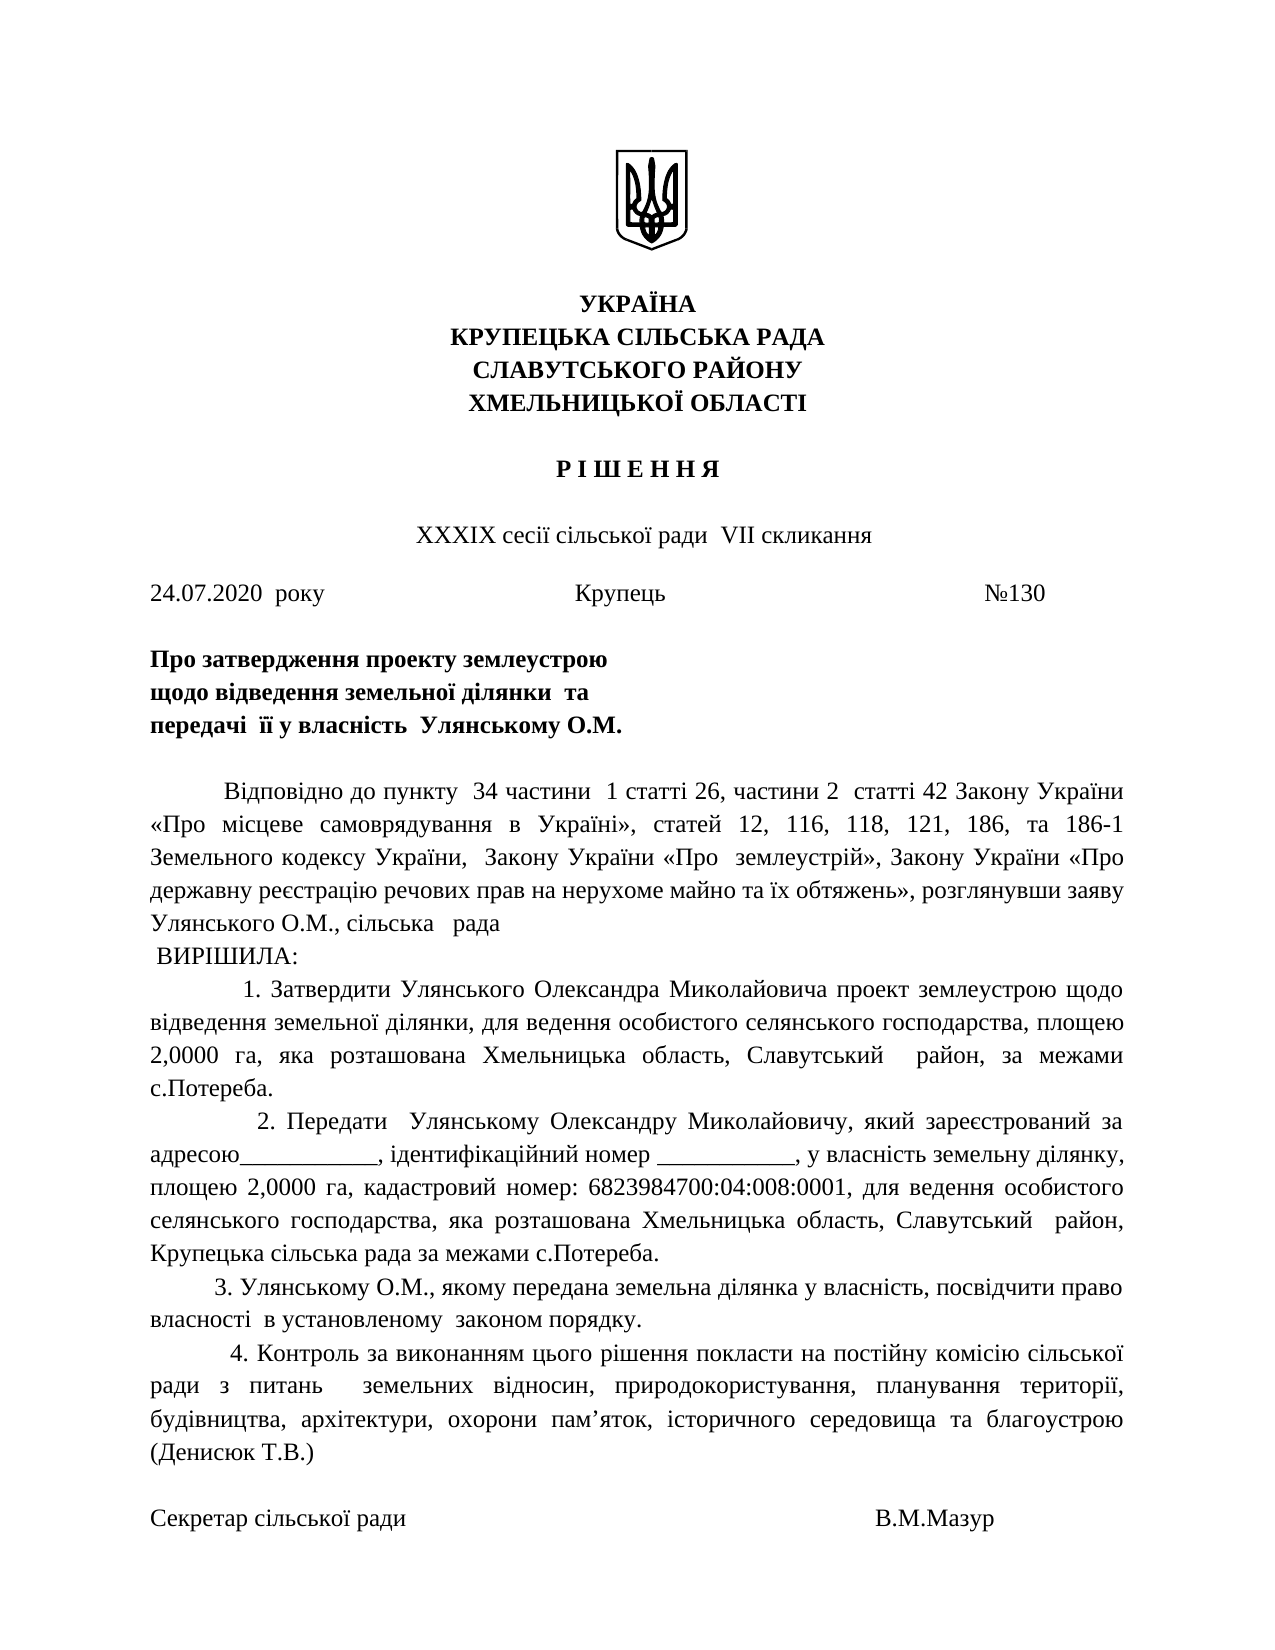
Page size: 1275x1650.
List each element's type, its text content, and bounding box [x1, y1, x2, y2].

text Секретар сільської ради В.М.Мазур [150, 1503, 1125, 1531]
text Р І Ш Е Н Н Я [150, 454, 1125, 483]
text ВИРІШИЛА: [150, 941, 1125, 970]
text СЛАВУТСЬКОГО РАЙОНУ [150, 355, 1125, 384]
text 4. Контроль за виконанням цього рішення покласти на постійну комісію сільської ради з питань земельних відносин, природокористування, планування території, будівництва, архітектури, охорони пам’яток, історичного середовища та благоустрою (Денисюк Т.В.) [150, 1338, 1125, 1465]
text щодо відведення земельної ділянки та [150, 677, 1125, 706]
text передачі її у власність Улянському О.М. [150, 710, 1125, 739]
text Відповідно до пункту 34 частини 1 статті 26, частини 2 статті 42 Закону України «Про місцеве самоврядування в Україні», статей 12, 116, 118, 121, 186, та 186-1 Земельного кодексу України, Закону України «Про землеустрій», Закону України «Про державну реєстрацію речових прав на нерухоме майно та їх обтяжень», розглянувши заяву Улянського О.М., сільська рада [150, 776, 1125, 937]
text ХХХІХ сесії сільської ради VІІ скликання [150, 520, 1125, 549]
text Про затвердження проекту землеустрою [150, 644, 1125, 673]
text КРУПЕЦЬКА СІЛЬСЬКА РАДА [150, 322, 1125, 351]
text 2. Передати Улянському Олександру Миколайовичу, який зареєстрований за адресою___________, ідентифікаційний номер ___________, у власність земельну ділянку, площею 2,0000 га, кадастровий номер: 6823984700:04:008:0001, для ведення особистого селянського господарства, яка розташована Хмельницька область, Славутський район, Крупецька сільська рада за межами с.Потереба. [150, 1106, 1125, 1267]
text 3. Улянському О.М., якому передана земельна ділянка у власність, посвідчити право власності в установленому законом порядку. [150, 1272, 1125, 1333]
text ХМЕЛЬНИЦЬКОЇ ОБЛАСТІ [150, 388, 1125, 417]
text УКРАЇНА [150, 289, 1125, 318]
text 1. Затвердити Улянського Олександра Миколайовича проект землеустрою щодо відведення земельної ділянки, для ведення особистого селянського господарства, площею 2,0000 га, яка розташована Хмельницька область, Славутський район, за межами с.Потереба. [150, 974, 1125, 1102]
text 24.07.2020 року Крупець №130 [150, 578, 1125, 607]
